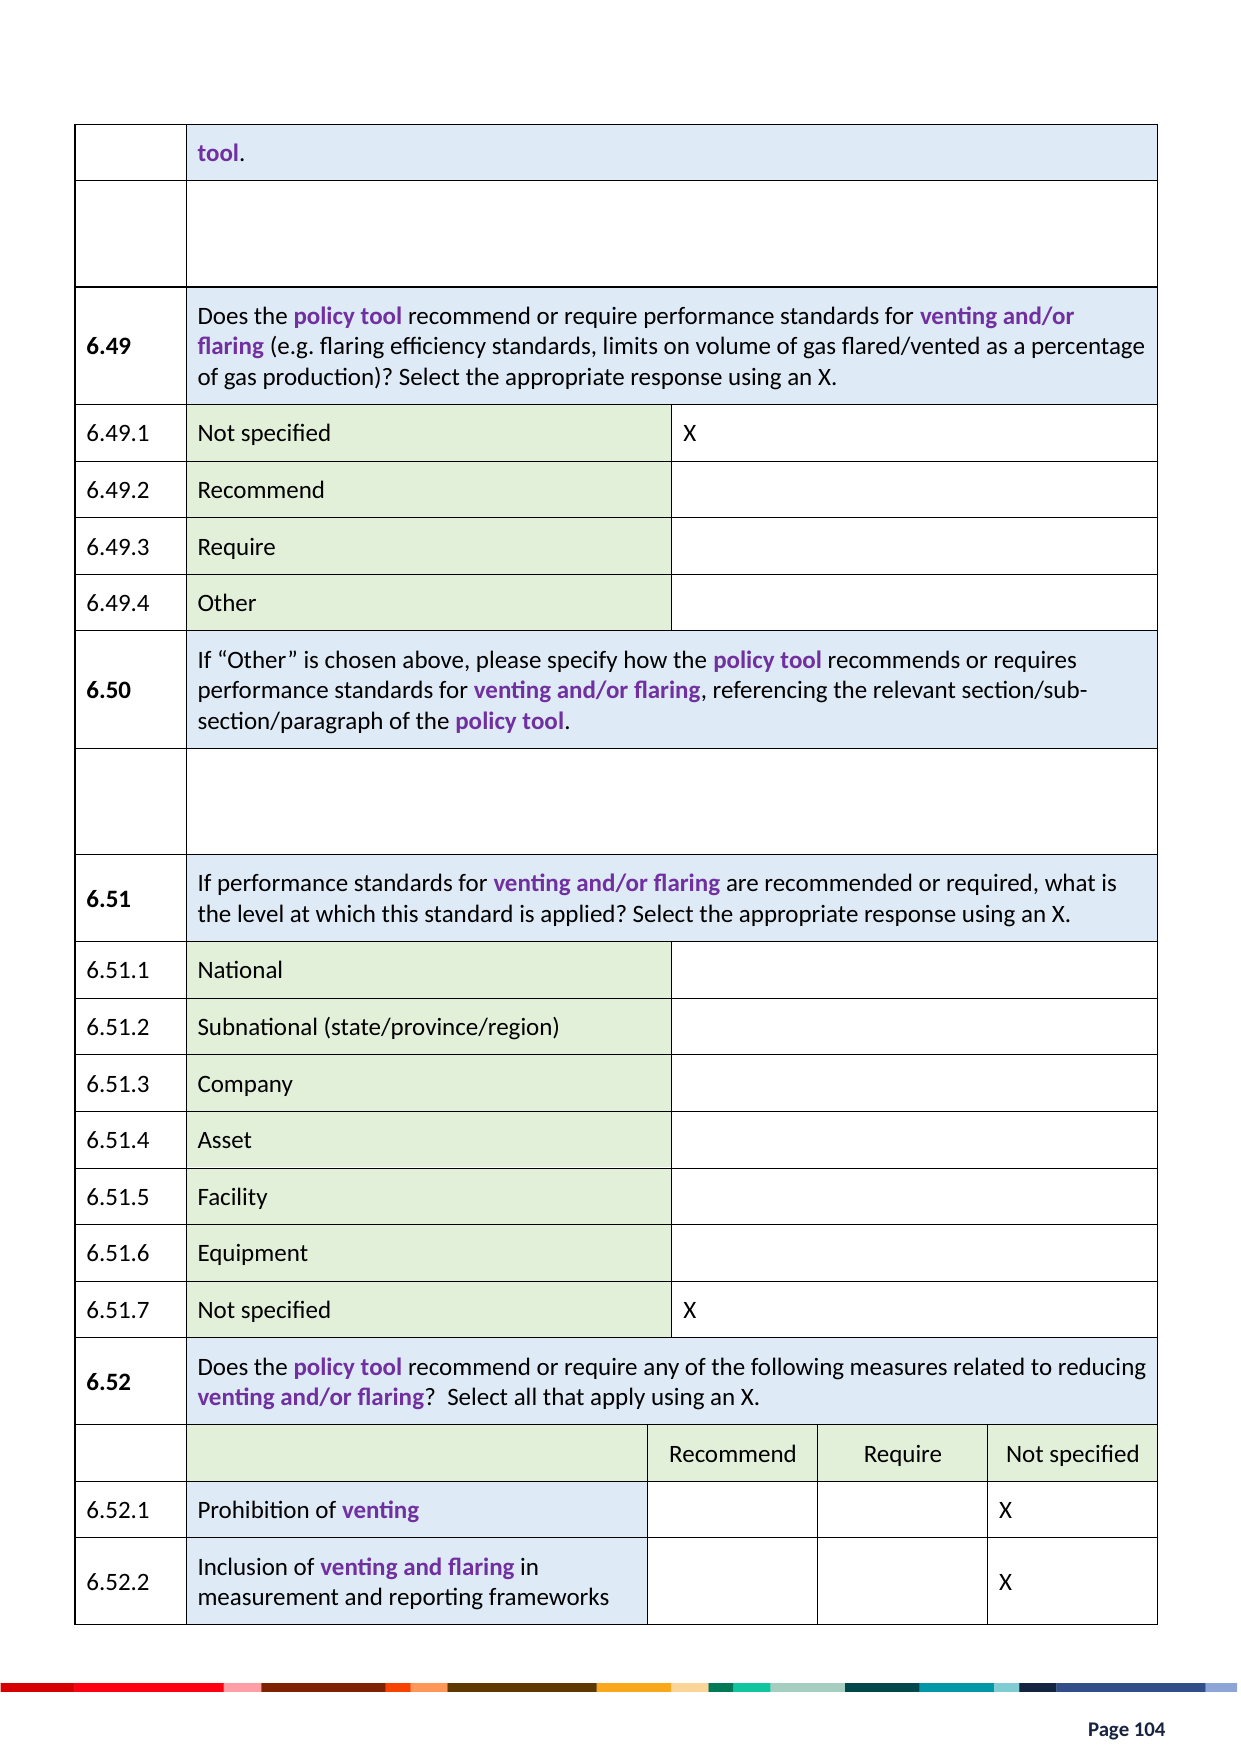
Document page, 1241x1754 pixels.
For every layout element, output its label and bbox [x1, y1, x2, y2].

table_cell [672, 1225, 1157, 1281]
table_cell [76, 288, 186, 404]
picture [0, 1683, 1236, 1692]
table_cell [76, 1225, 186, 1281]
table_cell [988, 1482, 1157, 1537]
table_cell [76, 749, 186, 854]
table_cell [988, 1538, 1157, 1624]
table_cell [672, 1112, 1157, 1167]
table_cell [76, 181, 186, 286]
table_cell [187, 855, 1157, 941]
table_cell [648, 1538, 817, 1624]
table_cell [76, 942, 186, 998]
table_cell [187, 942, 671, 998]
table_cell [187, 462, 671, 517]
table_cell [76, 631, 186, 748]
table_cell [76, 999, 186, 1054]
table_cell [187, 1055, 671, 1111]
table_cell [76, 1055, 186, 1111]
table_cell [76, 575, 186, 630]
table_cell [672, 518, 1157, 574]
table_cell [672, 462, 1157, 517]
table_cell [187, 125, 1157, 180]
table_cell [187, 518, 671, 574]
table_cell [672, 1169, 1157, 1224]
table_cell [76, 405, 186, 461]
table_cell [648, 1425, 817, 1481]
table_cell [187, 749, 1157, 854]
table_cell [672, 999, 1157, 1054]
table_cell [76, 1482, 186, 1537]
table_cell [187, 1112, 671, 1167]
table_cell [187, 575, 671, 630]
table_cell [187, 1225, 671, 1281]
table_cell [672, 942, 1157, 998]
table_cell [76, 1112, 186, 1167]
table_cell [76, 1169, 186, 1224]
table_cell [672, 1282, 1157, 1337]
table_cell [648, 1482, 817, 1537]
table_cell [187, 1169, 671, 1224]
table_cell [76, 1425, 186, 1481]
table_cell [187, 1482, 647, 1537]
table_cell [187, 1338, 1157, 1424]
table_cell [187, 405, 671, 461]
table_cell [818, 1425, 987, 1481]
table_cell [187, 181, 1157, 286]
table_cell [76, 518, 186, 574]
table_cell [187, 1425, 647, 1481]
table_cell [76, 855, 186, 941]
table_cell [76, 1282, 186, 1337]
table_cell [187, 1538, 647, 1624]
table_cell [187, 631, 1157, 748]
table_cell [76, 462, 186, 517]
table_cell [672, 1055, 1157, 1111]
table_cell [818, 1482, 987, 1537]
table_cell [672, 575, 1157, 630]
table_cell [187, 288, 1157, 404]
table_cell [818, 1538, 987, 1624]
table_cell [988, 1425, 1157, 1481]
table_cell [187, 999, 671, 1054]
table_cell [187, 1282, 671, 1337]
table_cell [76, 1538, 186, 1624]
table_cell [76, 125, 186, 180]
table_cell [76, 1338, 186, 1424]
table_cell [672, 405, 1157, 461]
